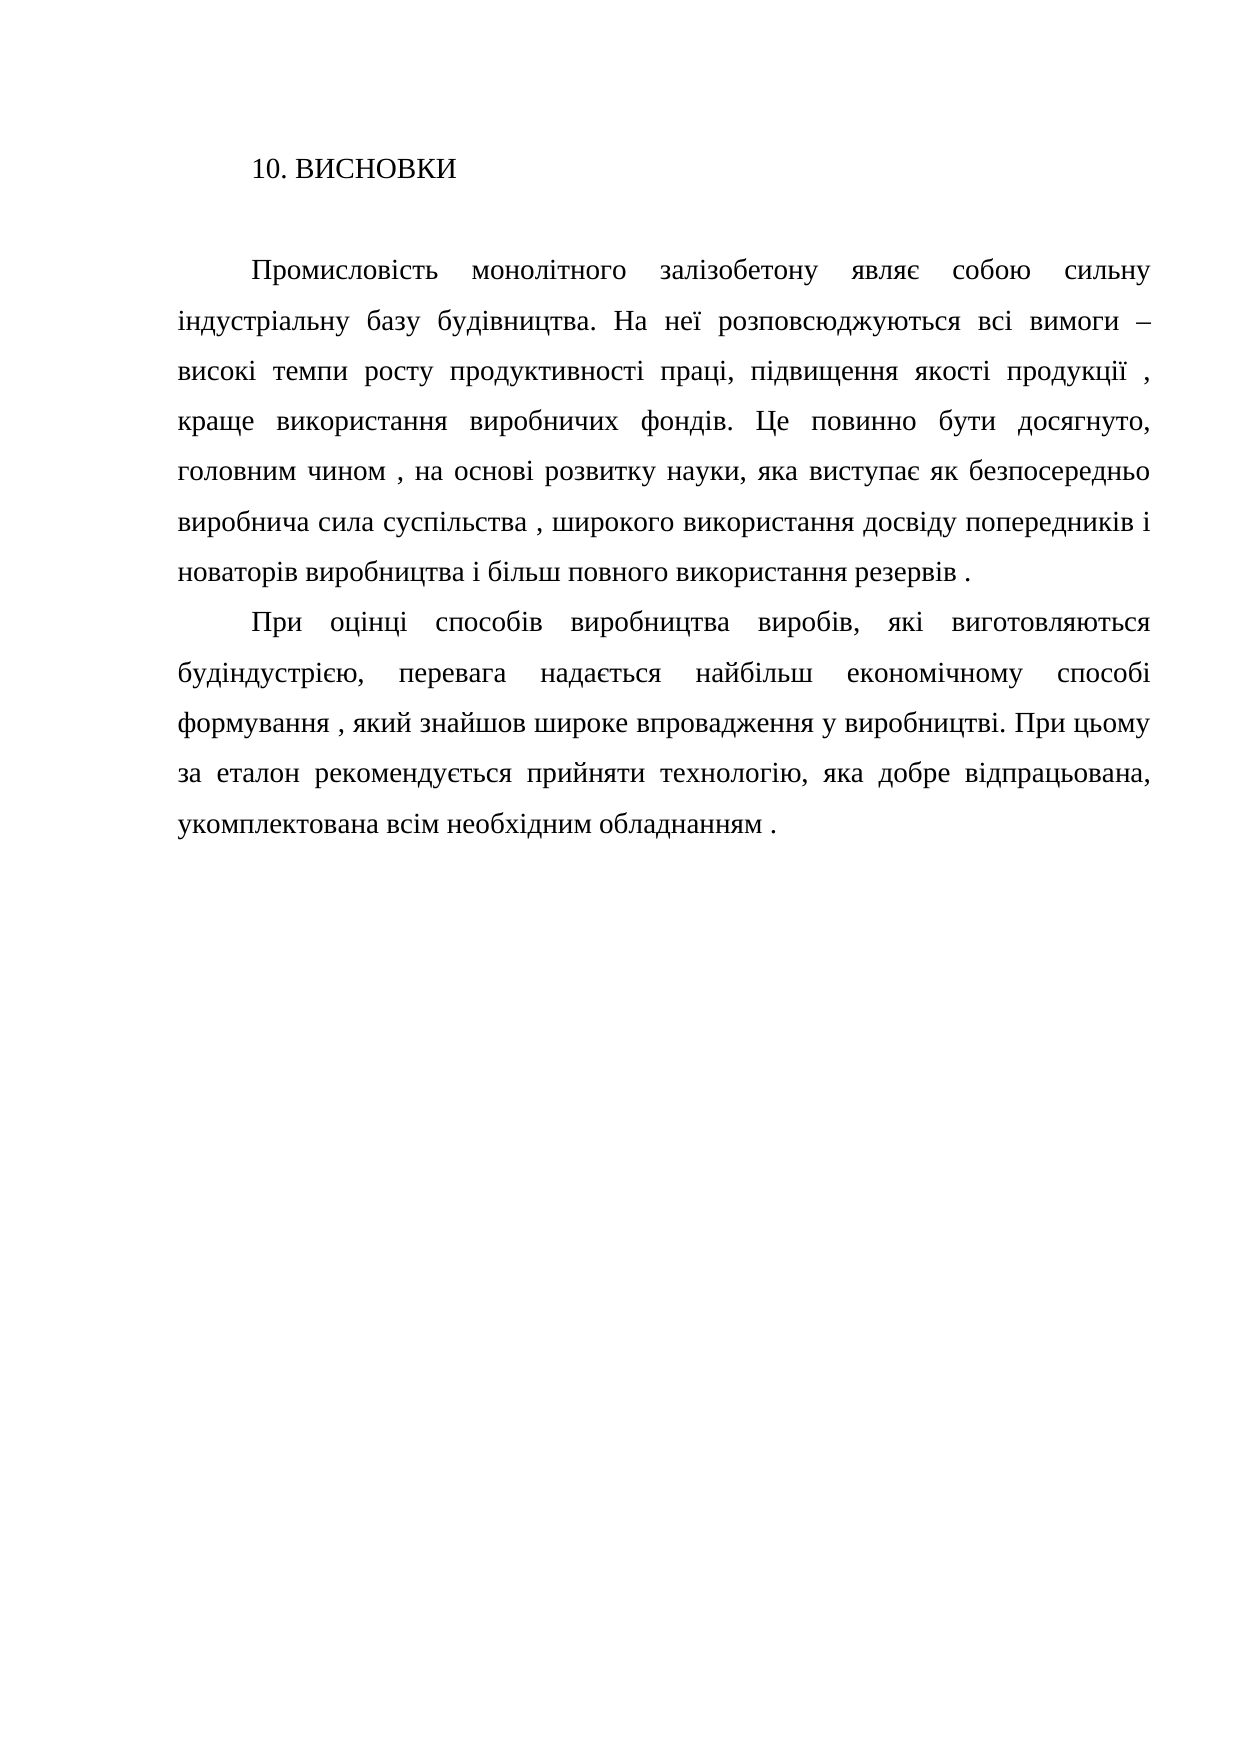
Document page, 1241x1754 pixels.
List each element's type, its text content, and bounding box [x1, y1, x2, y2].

text Промисловість монолітного залізобетону являє собою сильну індустріальну базу будівництва. На неї розповсюджуються всі вимоги – високі темпи росту продуктивності праці, підвищення якості продукції , краще використання виробничих фондів. Це повинно бути досягнуто, головним чином , на основі розвитку науки, яка виступає як безпосередньо виробнича сила суспільства , широкого використання досвіду попередників і новаторів виробництва і більш повного використання резервів . [177, 252, 1152, 588]
text При оцінці способів виробництва виробів, які виготовляються будіндустрією, перевага надається найбільш економічному способі формування , який знайшов широке впровадження у виробництві. При цьому за еталон рекомендується прийняти технологію, яка добре відпрацьована, укомплектована всім необхідним обладнанням . [177, 604, 1152, 839]
text 10. ВИСНОВКИ [177, 152, 1152, 185]
